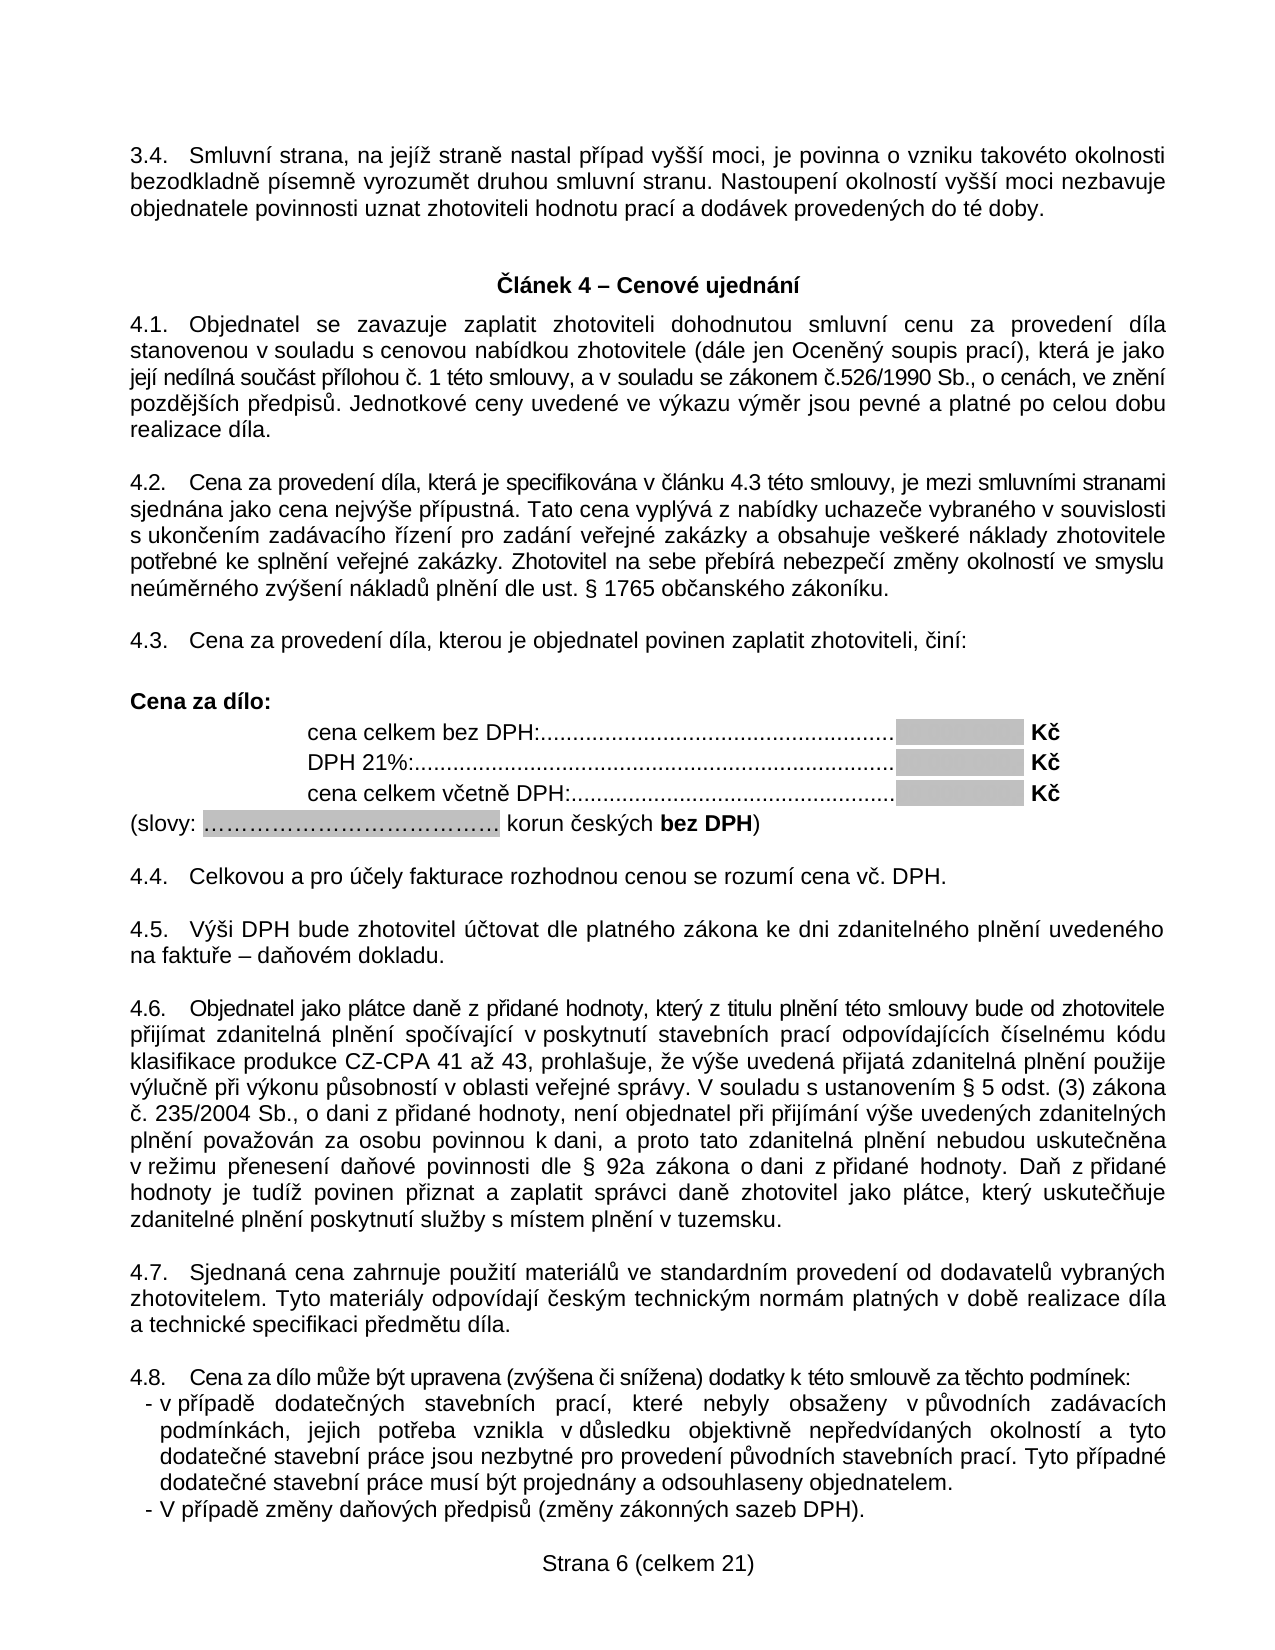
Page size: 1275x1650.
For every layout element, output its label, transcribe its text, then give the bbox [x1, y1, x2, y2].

list v případě dodatečných stavebních prací, které nebyly obsaženy v původních zadávacích podmínkách, jejich potřeba vznikla v důsledku objektivně nepředvídaných okolností a tyto dodatečné stavební práce jsou nezbytné pro provedení původních stavebních prací. Tyto případné dodatečné stavební práce musí být projednány a odsouhlaseny objednatelem. [145, 1390, 1166, 1496]
list Celkovou a pro účely fakturace rozhodnou cenou se rozumí cena vč. DPH. [130, 863, 1166, 889]
list Výši DPH bude zhotovitel účtovat dle platného zákona ke dni zdanitelného plnění uvedeného na faktuře – daňovém dokladu. [130, 916, 1166, 968]
subtitle Cena za dílo: [130, 688, 1166, 715]
list Cena za dílo může být upravena (zvýšena či snížena) dodatky k této smlouvě za těchto podmínek: [130, 1364, 1166, 1390]
list Objednatel jako plátce daně z přidané hodnoty, který z titulu plnění této smlouvy bude od zhotovitele přijímat zdanitelná plnění spočívající v poskytnutí stavebních prací odpovídajících číselnému kódu klasifikace produkce CZ-CPA 41 až 43, prohlašuje, že výše uvedená přijatá zdanitelná plnění použije výlučně při výkonu působností v oblasti veřejné správy. V souladu s ustanovením § 5 odst. (3) zákona č. 235/2004 Sb., o dani z přidané hodnoty, není objednatel při přijímání výše uvedených zdanitelných plnění považován za osobu povinnou k dani, a proto tato zdanitelná plnění nebudou uskutečněna v režimu přenesení daňové povinnosti dle § 92a zákona o dani z přidané hodnoty. Daň z přidané hodnoty je tudíž povinen přiznat a zaplatit správci daně zhotovitel jako plátce, který uskutečňuje zdanitelné plnění poskytnutí služby s místem plnění v tuzemsku. [130, 995, 1166, 1232]
list Sjednaná cena zahrnuje použití materiálů ve standardním provedení od dodavatelů vybraných zhotovitelem. Tyto materiály odpovídají českým technickým normám platných v době realizace díla a technické specifikaci předmětu díla. [130, 1258, 1166, 1337]
text (slovy: ………………………………… korun českých bez DPH) [500, 810, 1166, 837]
list Objednatel se zavazuje zaplatit zhotoviteli dohodnutou smluvní cenu za provedení díla stanovenou v souladu s cenovou nabídkou zhotovitele (dále jen Oceněný soupis prací), která je jako její nedílná součást přílohou č. 1 této smlouvy, a v souladu se zákonem č.526/1990 Sb., o cenách, ve znění pozdějších předpisů. Jednotkové ceny uvedené ve výkazu výměr jsou pevné a platné po celou dobu realizace díla. [130, 311, 1166, 443]
subtitle cena celkem včetně DPH: 00 000 000,- Kč [1024, 780, 1166, 806]
subtitle DPH 21%: 00 000 000,- Kč [1024, 749, 1166, 776]
list V případě změny daňových předpisů (změny zákonných sazeb DPH). [145, 1496, 1166, 1522]
text 3.4. Smluvní strana, na jejíž straně nastal případ vyšší moci, je povinna o vzniku takovéto okolnosti bezodkladně písemně vyrozumět druhou smluvní stranu. Nastoupení okolností vyšší moci nezbavuje objednatele povinnosti uznat zhotoviteli hodnotu prací a dodávek provedených do té doby. [130, 142, 1166, 221]
text Článek 4 – Cenové ujednání [130, 272, 1166, 298]
subtitle cena celkem bez DPH: 00 000 000,- Kč [1024, 719, 1166, 745]
list Cena za provedení díla, která je specifikována v článku 4.3 této smlouvy, je mezi smluvními stranami sjednána jako cena nejvýše přípustná. Tato cena vyplývá z nabídky uchazeče vybraného v souvislosti s ukončením zadávacího řízení pro zadání veřejné zakázky a obsahuje veškeré náklady zhotovitele potřebné ke splnění veřejné zakázky. Zhotovitel na sebe přebírá nebezpečí změny okolností ve smyslu neúměrného zvýšení nákladů plnění dle ust. § 1765 občanského zákoníku. [130, 469, 1166, 601]
subtitle cena celkem bez DPH: 00 000 000,- Kč [130, 719, 896, 745]
subtitle DPH 21%: 00 000 000,- Kč [130, 749, 896, 776]
list Cena za provedení díla, kterou je objednatel povinen zaplatit zhotoviteli, činí: [130, 627, 1166, 654]
subtitle cena celkem včetně DPH: 00 000 000,- Kč [130, 780, 896, 806]
